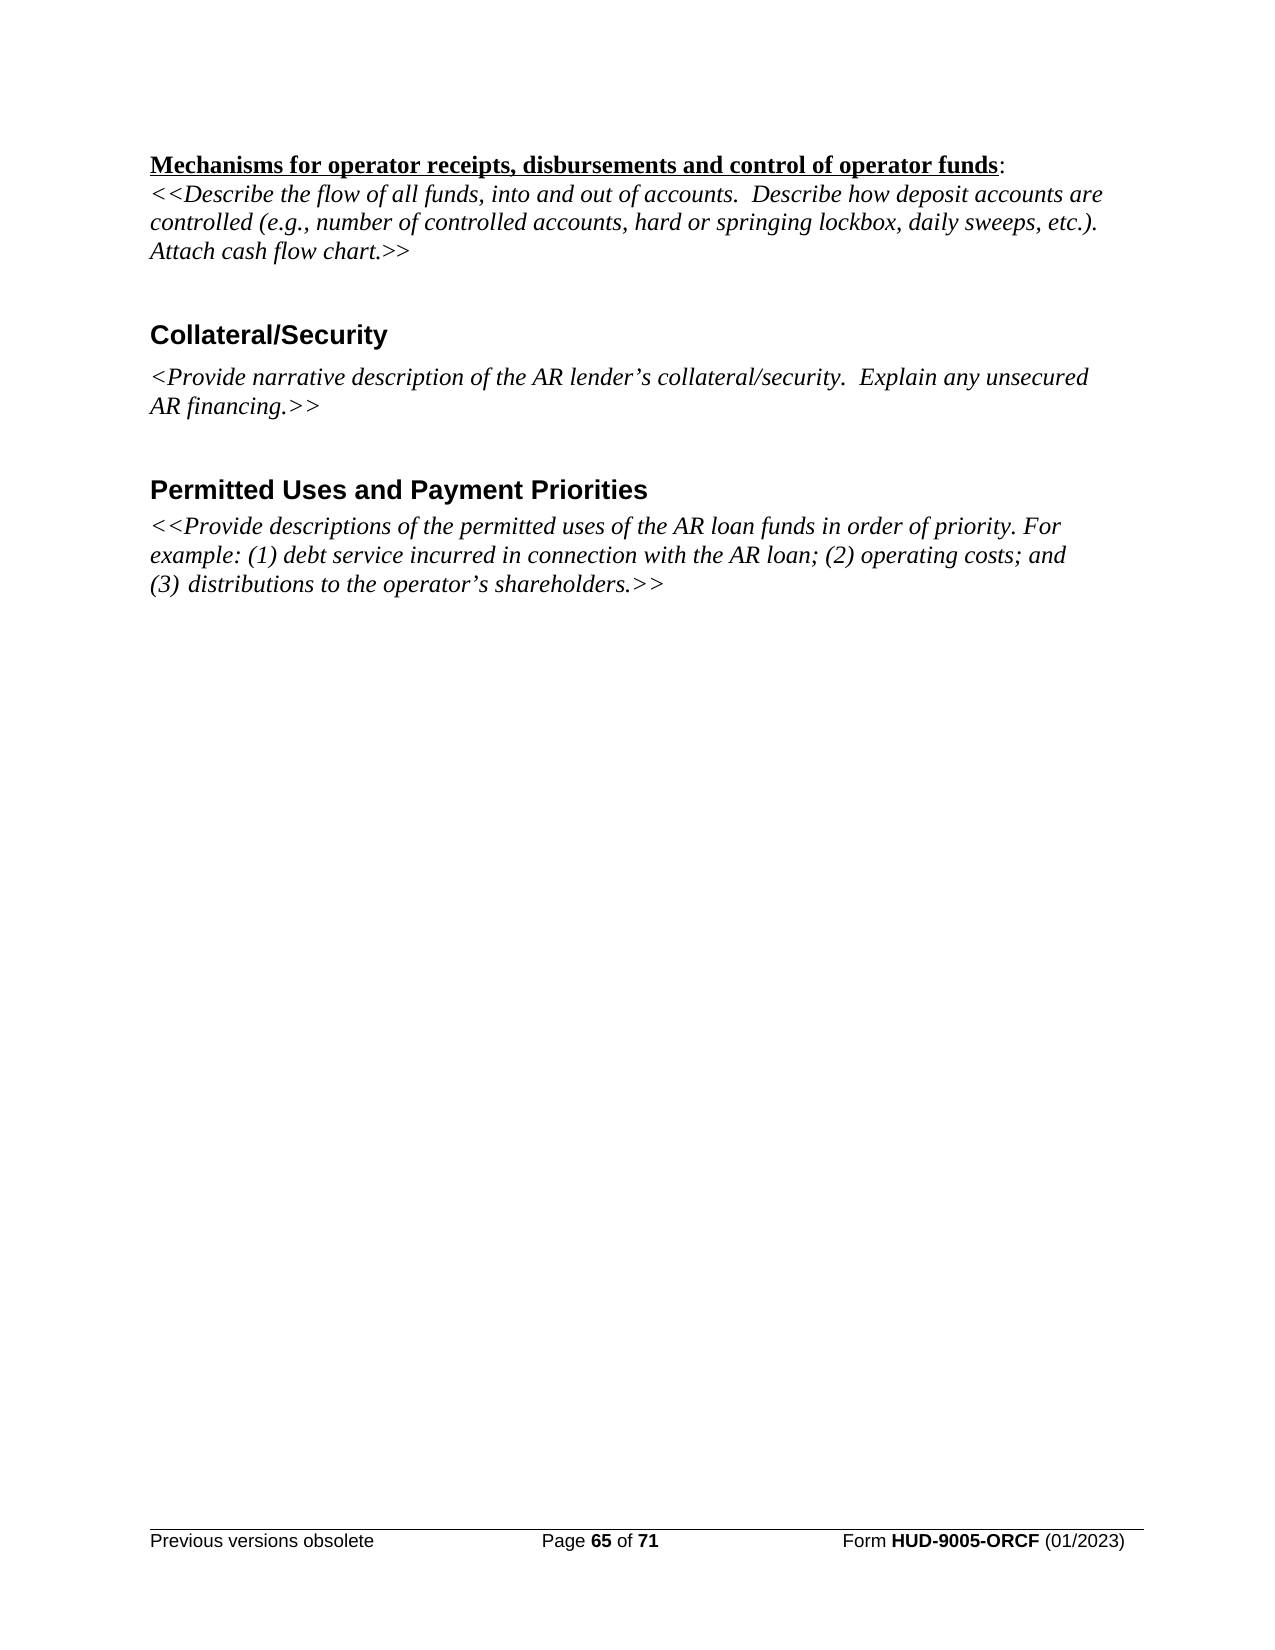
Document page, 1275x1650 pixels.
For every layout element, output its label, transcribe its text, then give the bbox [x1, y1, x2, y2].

text <<Describe the flow of all funds, into and out of accounts. Describe how deposit accounts are controlled (e.g., number of controlled accounts, hard or springing lockbox, daily sweeps, etc.). Attach cash flow chart.>> [150, 179, 1125, 265]
text <Provide narrative description of the AR lender’s collateral/security. Explain any unsecured AR financing.>> [150, 362, 1125, 420]
text <<Provide descriptions of the permitted uses of the AR loan funds in order of priority. For example: (1) debt service incurred in connection with the AR loan; (2) operating costs; and (3) distributions to the operator’s shareholders.>> [150, 511, 1125, 597]
text Mechanisms for operator receipts, disbursements and control of operator funds: [150, 150, 1125, 179]
subtitle Permitted Uses and Payment Priorities [150, 474, 1125, 505]
subtitle Collateral/Security [150, 319, 1125, 350]
